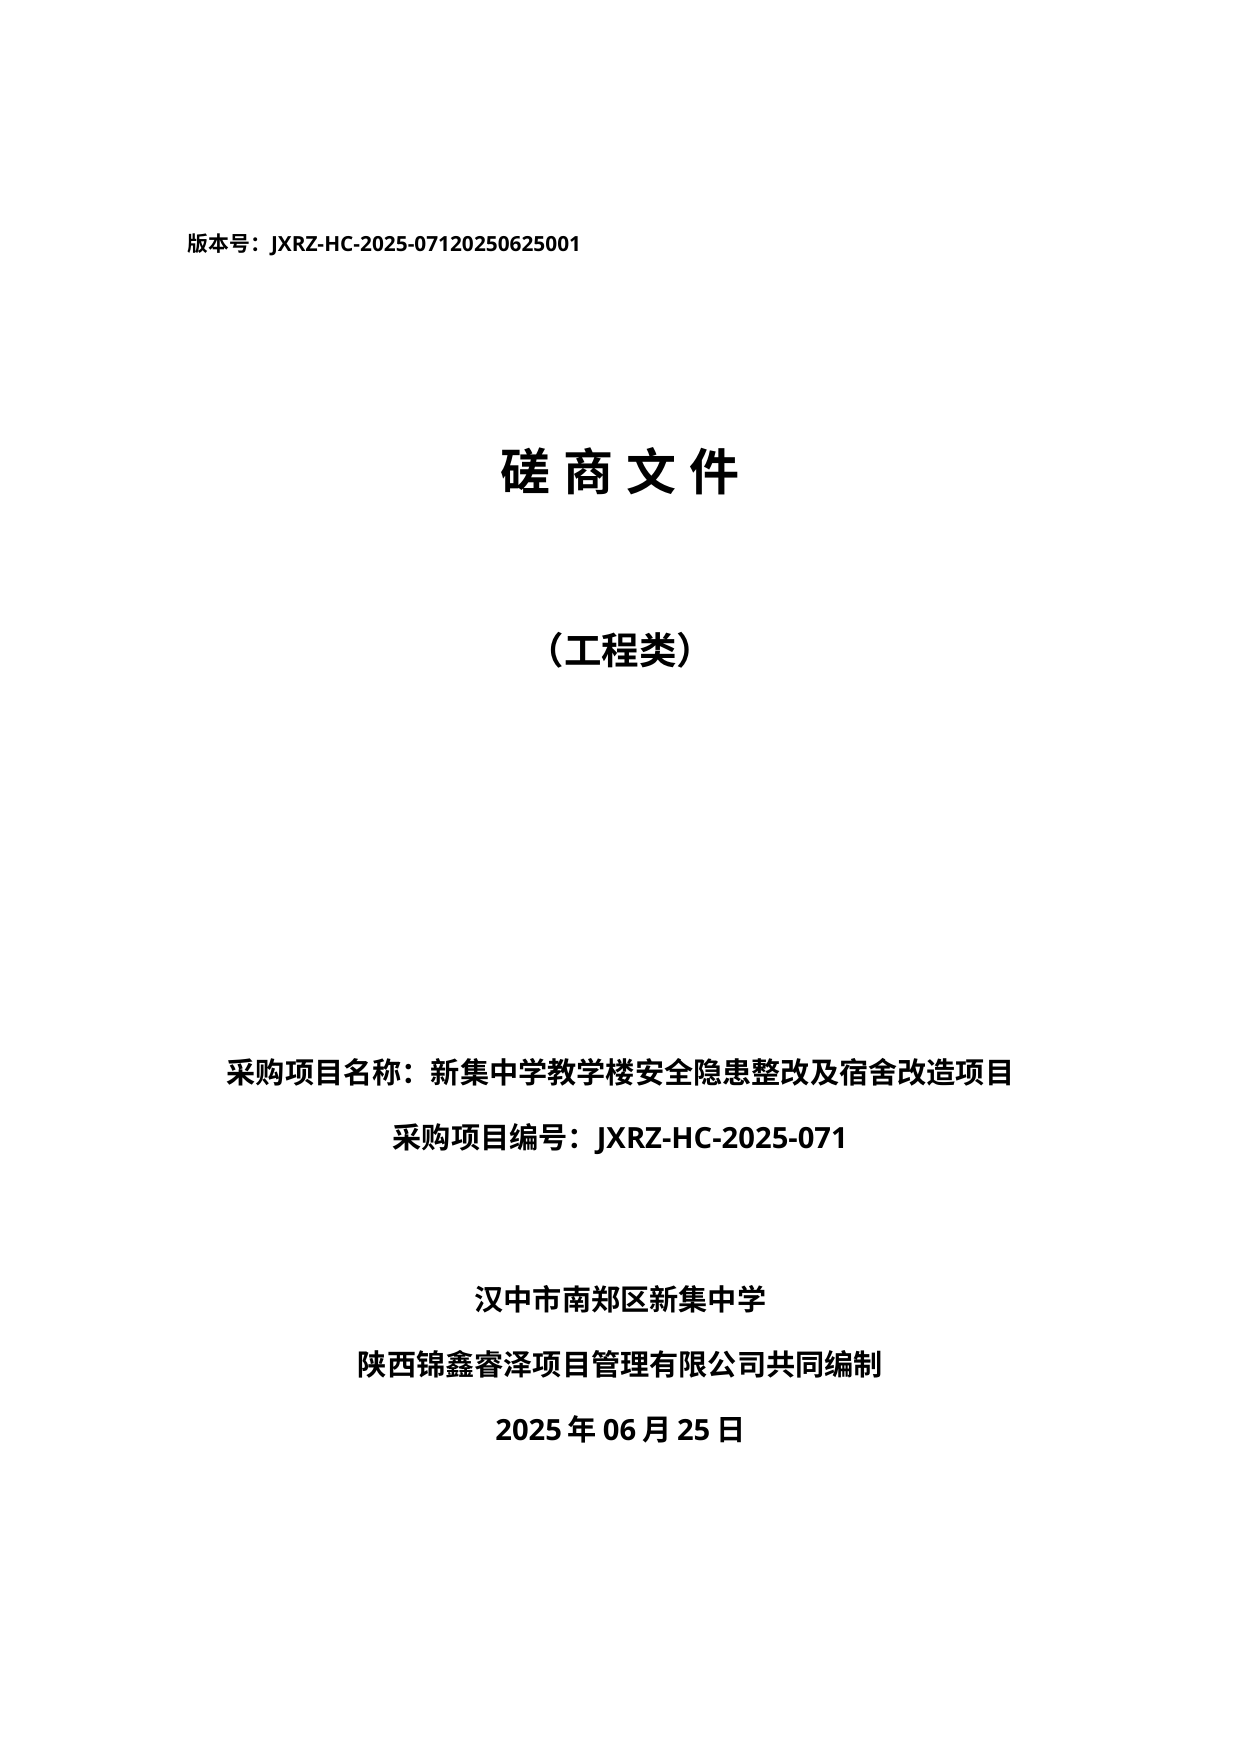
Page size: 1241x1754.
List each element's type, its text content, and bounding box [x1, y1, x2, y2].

text （工程类） [187, 617, 1053, 1039]
text 版本号：JXRZ-HC-2025-07120250625001 [187, 227, 1053, 422]
text 2025年06月25日 [187, 1397, 1053, 1462]
text 采购项目编号：JXRZ-HC-2025-071 [187, 1104, 1053, 1267]
text 陕西锦鑫睿泽项目管理有限公司共同编制 [187, 1332, 1053, 1397]
text 采购项目名称：新集中学教学楼安全隐患整改及宿舍改造项目 [187, 1039, 1053, 1104]
text 磋 商 文 件 [187, 422, 1053, 617]
text 汉中市南郑区新集中学 [187, 1267, 1053, 1332]
